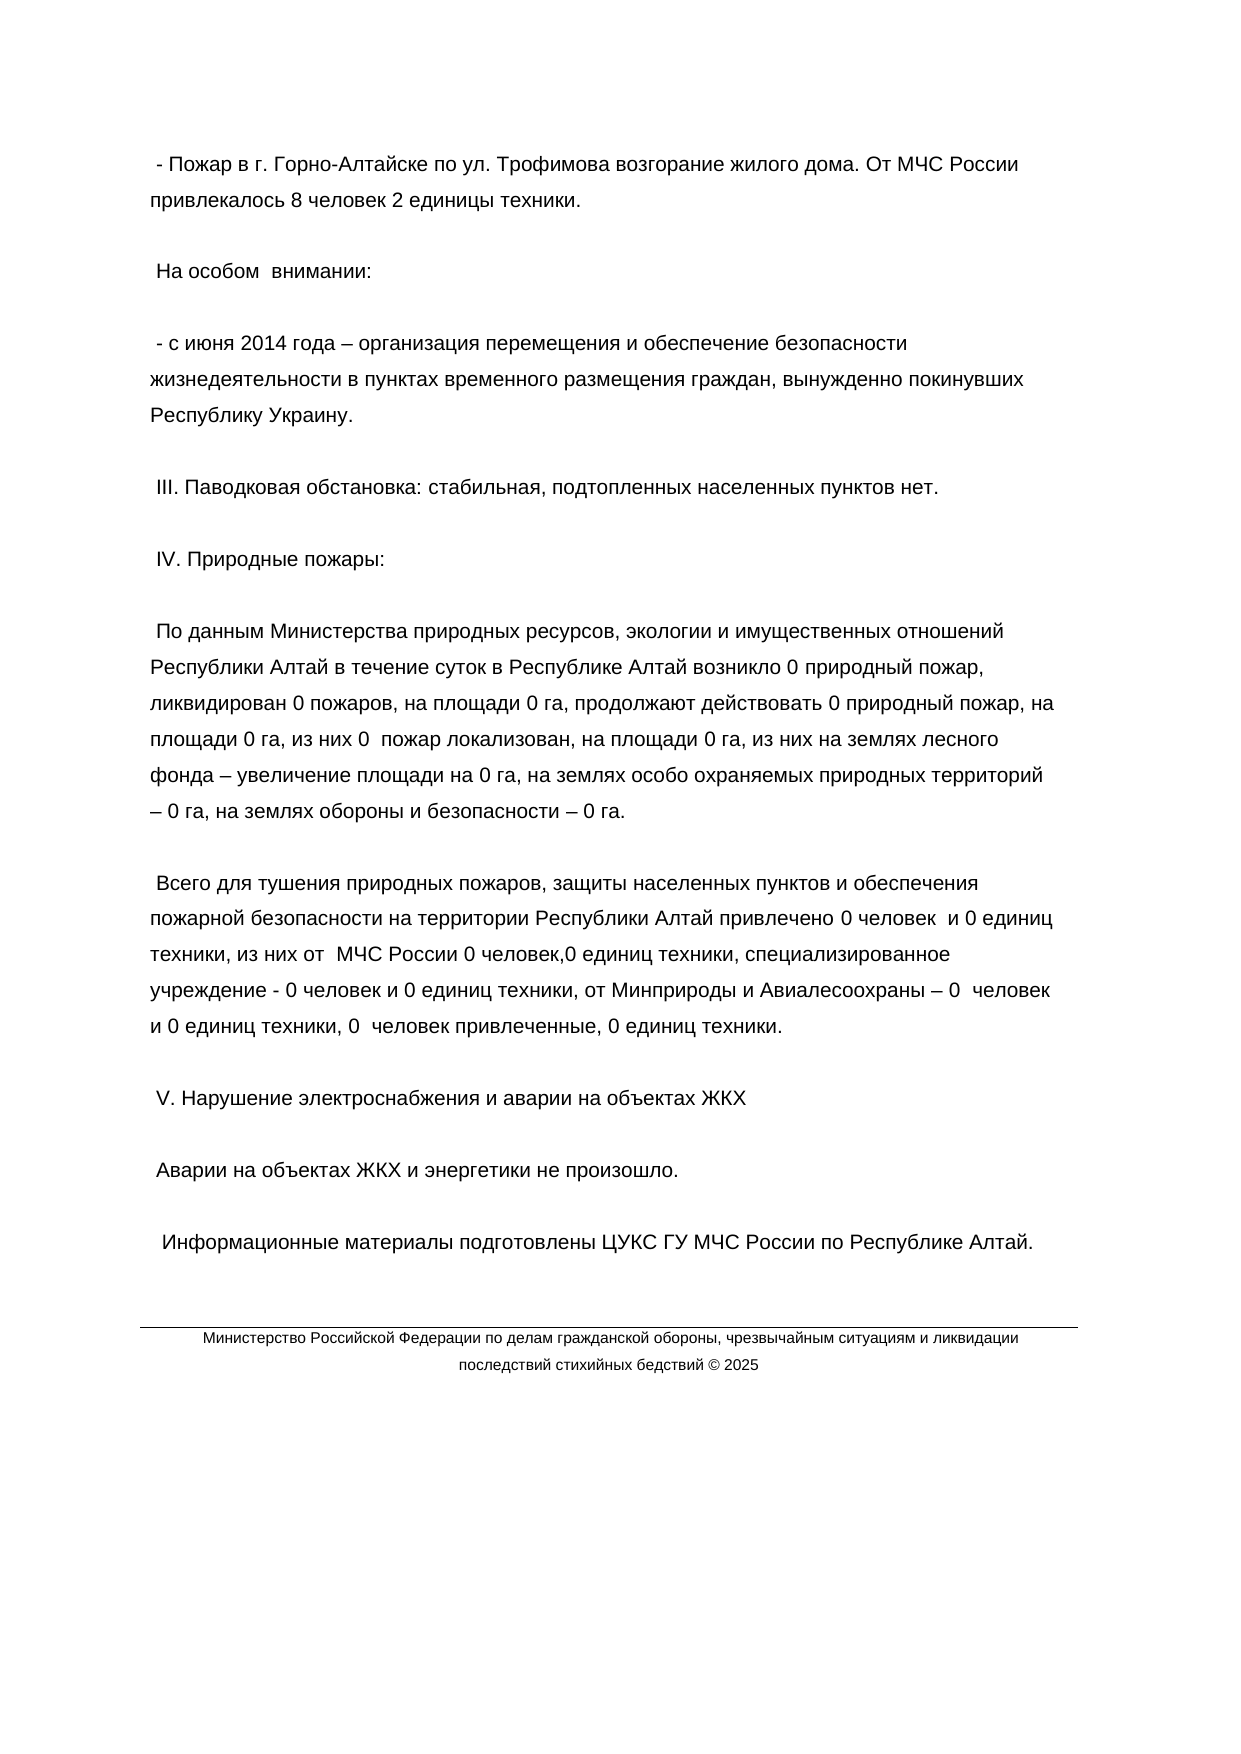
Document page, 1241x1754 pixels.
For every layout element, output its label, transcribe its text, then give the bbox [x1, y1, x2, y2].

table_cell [140, 150, 1078, 1327]
table_cell Министерство Российской Федерации по делам гражданской обороны, чрезвычайным ситуациям и ликвидации последствий стихийных бедствий © 2025 [140, 1328, 1078, 1410]
